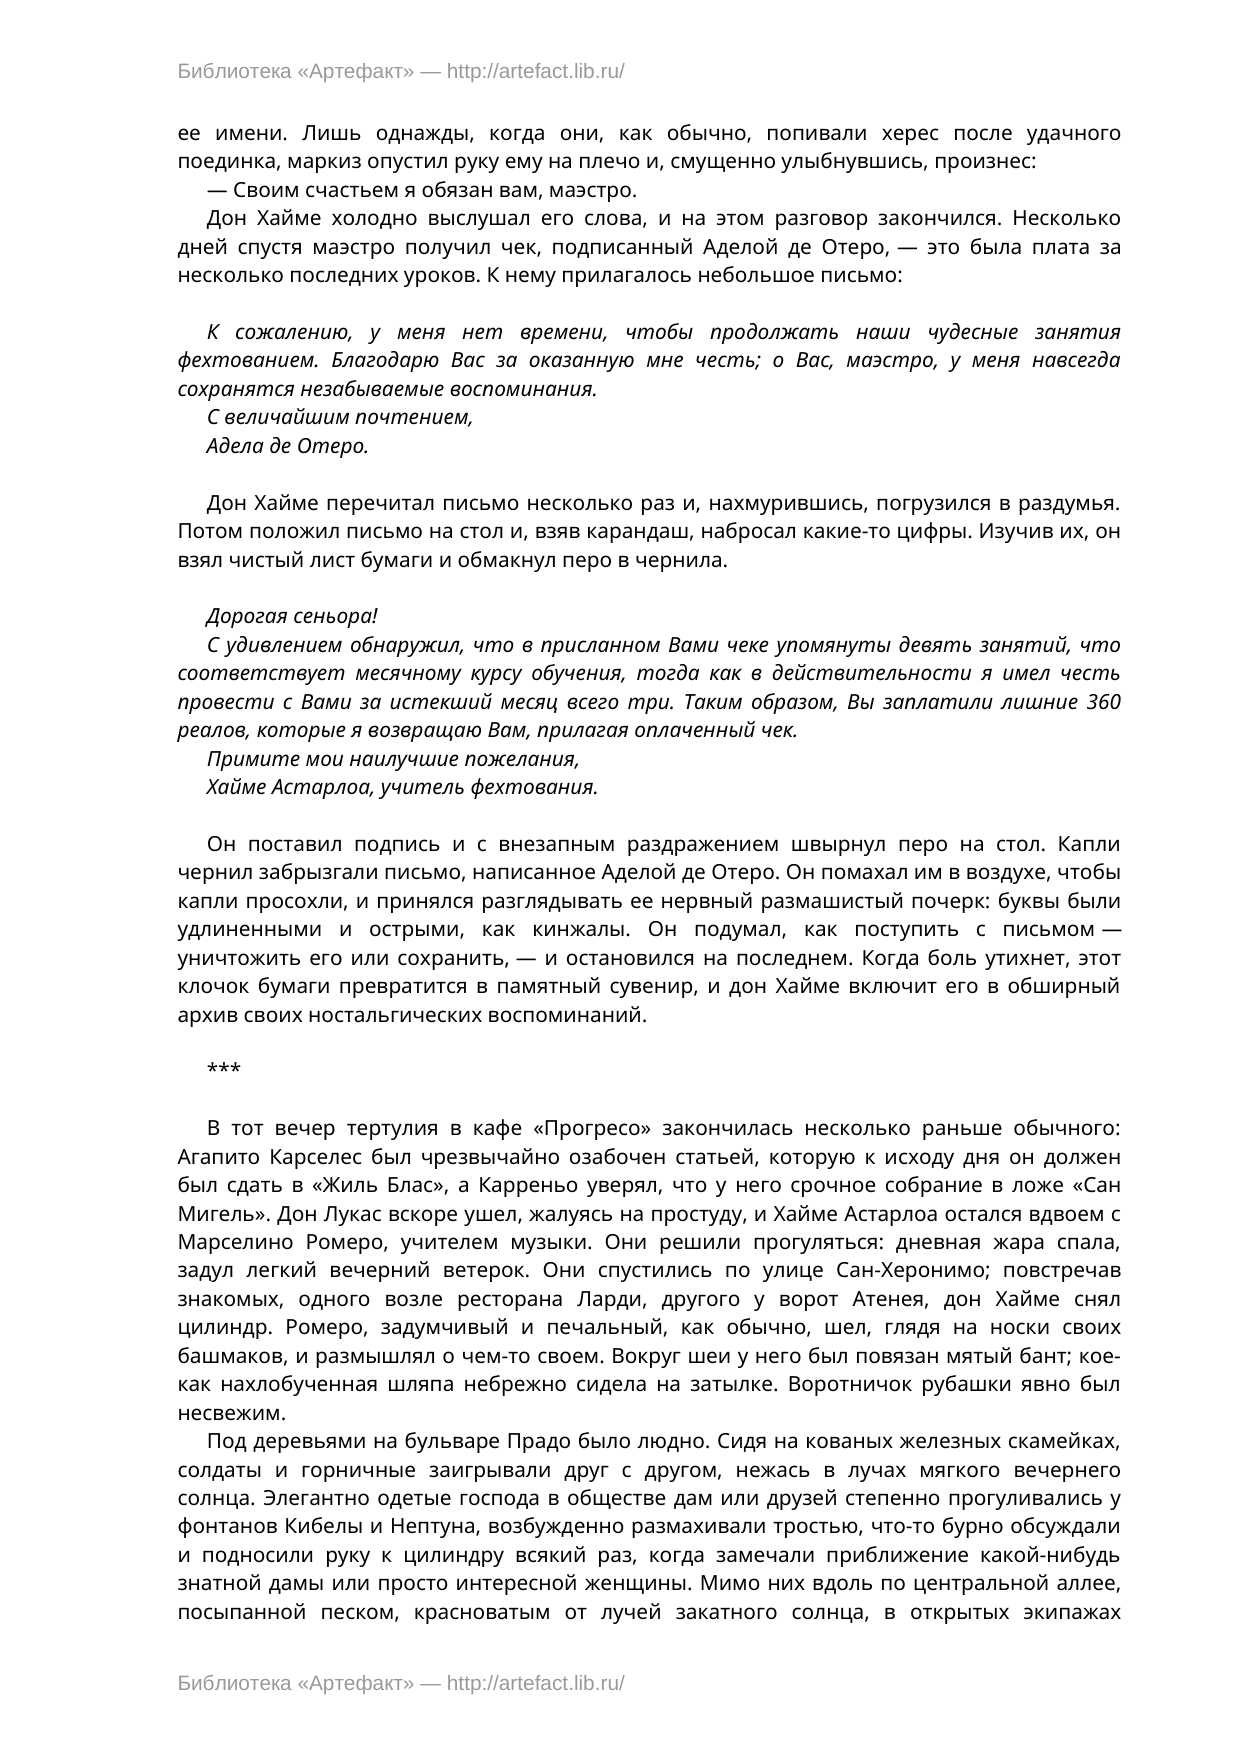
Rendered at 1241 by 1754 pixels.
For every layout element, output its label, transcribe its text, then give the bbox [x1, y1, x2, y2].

text Примите мои наилучшие пожелания, [177, 744, 1122, 772]
text Хайме Астарлоа, учитель фехтования. [177, 772, 1122, 801]
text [177, 1426, 1122, 1625]
text Адела де Отеро. [177, 431, 1122, 459]
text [177, 118, 1122, 175]
text Дон Хайме холодно выслушал его слова, и на этом разговор закончился. Несколько дней спустя маэстро получил чек, подписанный Аделой де Отеро, — это была плата за несколько последних уроков. К нему прилагалось небольшое письмо: [177, 203, 1122, 289]
text Дон Хайме перечитал письмо несколько раз и, нахмурившись, погрузился в раздумья. Потом положил письмо на стол и, взяв карандаш, набросал какие-то цифры. Изучив их, он взял чистый лист бумаги и обмакнул перо в чернила. [177, 488, 1122, 573]
text Дорогая сеньора! [177, 602, 1122, 630]
text К сожалению, у меня нет времени, чтобы продолжать наши чудесные занятия фехтованием. Благодарю Вас за оказанную мне честь; о Вас, маэстро, у меня навсегда сохранятся незабываемые воспоминания. [177, 317, 1122, 402]
text В тот вечер тертулия в кафе «Прогресо» закончилась несколько раньше обычного: Агапито Карселес был чрезвычайно озабочен статьей, которую к исходу дня он должен был сдать в «Жиль Блас», а Карреньо уверял, что у него срочное собрание в ложе «Сан Мигель». Дон Лукас вскоре ушел, жалуясь на простуду, и Хайме Астарлоа остался вдвоем с Марселино Ромеро, учителем музыки. Они решили прогуляться: дневная жара спала, задул легкий вечерний ветерок. Они спустились по улице Сан-Херонимо; повстречав знакомых, одного возле ресторана Ларди, другого у ворот Атенея, дон Хайме снял цилиндр. Ромеро, задумчивый и печальный, как обычно, шел, глядя на носки своих башмаков, и размышлял о чем-то своем. Вокруг шеи у него был повязан мятый бант; кое-как нахлобученная шляпа небрежно сидела на затылке. Воротничок рубашки явно был несвежим. [177, 1113, 1122, 1426]
text С величайшим почтением, [177, 402, 1122, 431]
text С удивлением обнаружил, что в присланном Вами чеке упомянуты девять занятий, что соответствует месячному курсу обучения, тогда как в действительности я имел честь провести с Вами за истекший месяц всего три. Таким образом, Вы заплатили лишние 360 реалов, которые я возвращаю Вам, прилагая оплаченный чек. [177, 630, 1122, 744]
text Он поставил подпись и с внезапным раздражением швырнул перо на стол. Капли чернил забрызгали письмо, написанное Аделой де Отеро. Он помахал им в воздухе, чтобы капли просохли, и принялся разглядывать ее нервный размашистый почерк: буквы были удлиненными и острыми, как кинжалы. Он подумал, как поступить с письмом — уничтожить его или сохранить, — и остановился на последнем. Когда боль утихнет, этот клочок бумаги превратится в памятный сувенир, и дон Хайме включит его в обширный архив своих ностальгических воспоминаний. [177, 829, 1122, 1028]
subtitle *** [177, 1057, 1122, 1085]
text — Своим счастьем я обязан вам, маэстро. [177, 175, 1122, 203]
